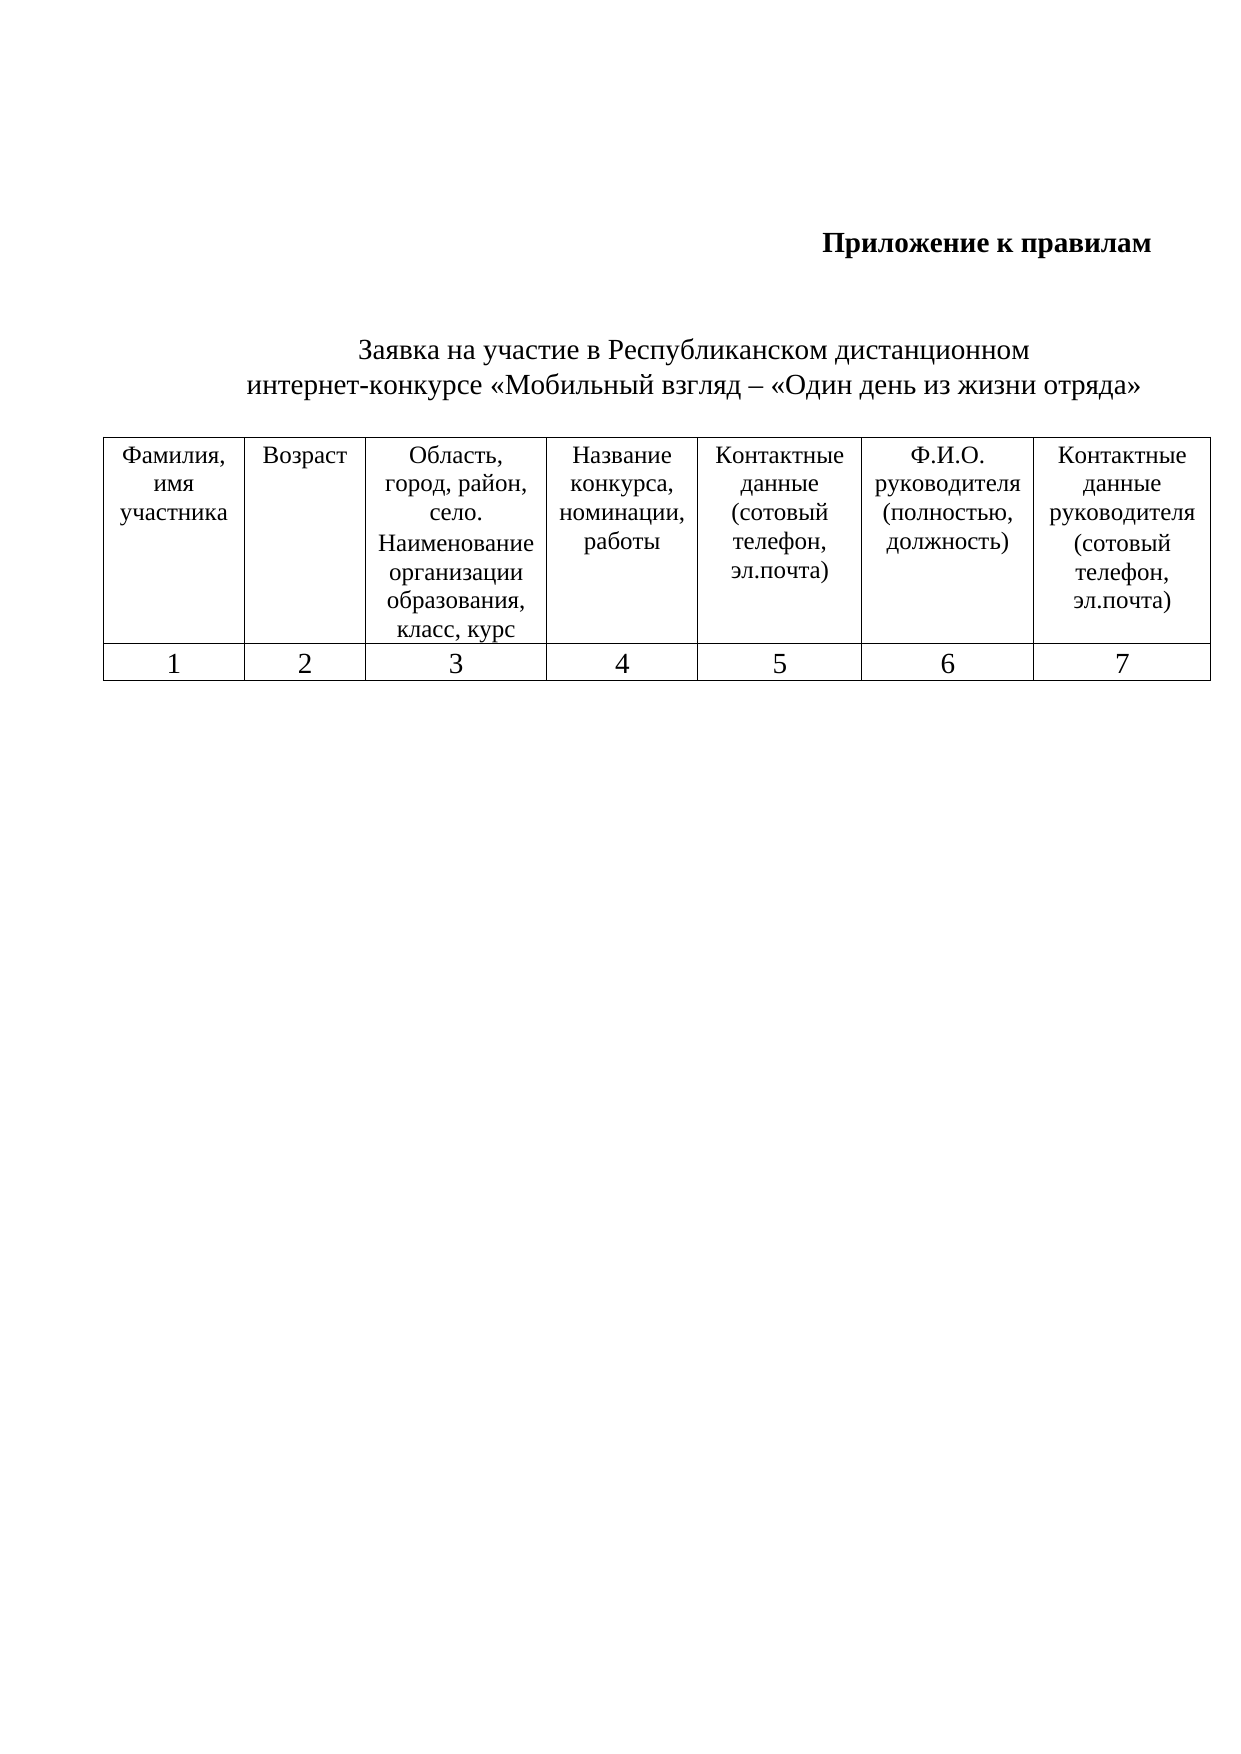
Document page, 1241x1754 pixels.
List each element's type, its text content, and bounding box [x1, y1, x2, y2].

text интернет-конкурсе «Мобильный взгляд – «Один день из жизни отряда» [148, 367, 1152, 401]
table_header Ф.И.О. руководителя (полностью, должность) [862, 438, 1033, 643]
table_header Контактные данные руководителя (сотовый телефон, эл.почта) [1034, 438, 1210, 643]
table_header Фамилия, имя участника [104, 438, 244, 643]
text Заявка на участие в Республиканском дистанционном [148, 332, 1152, 365]
table_cell 2 [245, 644, 365, 680]
table_cell 1 [104, 644, 244, 680]
table_cell 7 [1034, 644, 1210, 680]
table_header Возраст [245, 438, 365, 643]
table_header Контактные данные (сотовый телефон, эл.почта) [698, 438, 861, 643]
table_cell 4 [547, 644, 697, 680]
table_cell 6 [862, 644, 1033, 680]
table_header Область, город, район, село. Наименование организации образования, класс, курс [366, 438, 546, 643]
table_header Название конкурса, номинации, работы [547, 438, 697, 643]
table_cell 5 [698, 644, 861, 680]
table_cell 3 [366, 644, 546, 680]
text Приложение к правилам [177, 225, 1152, 258]
